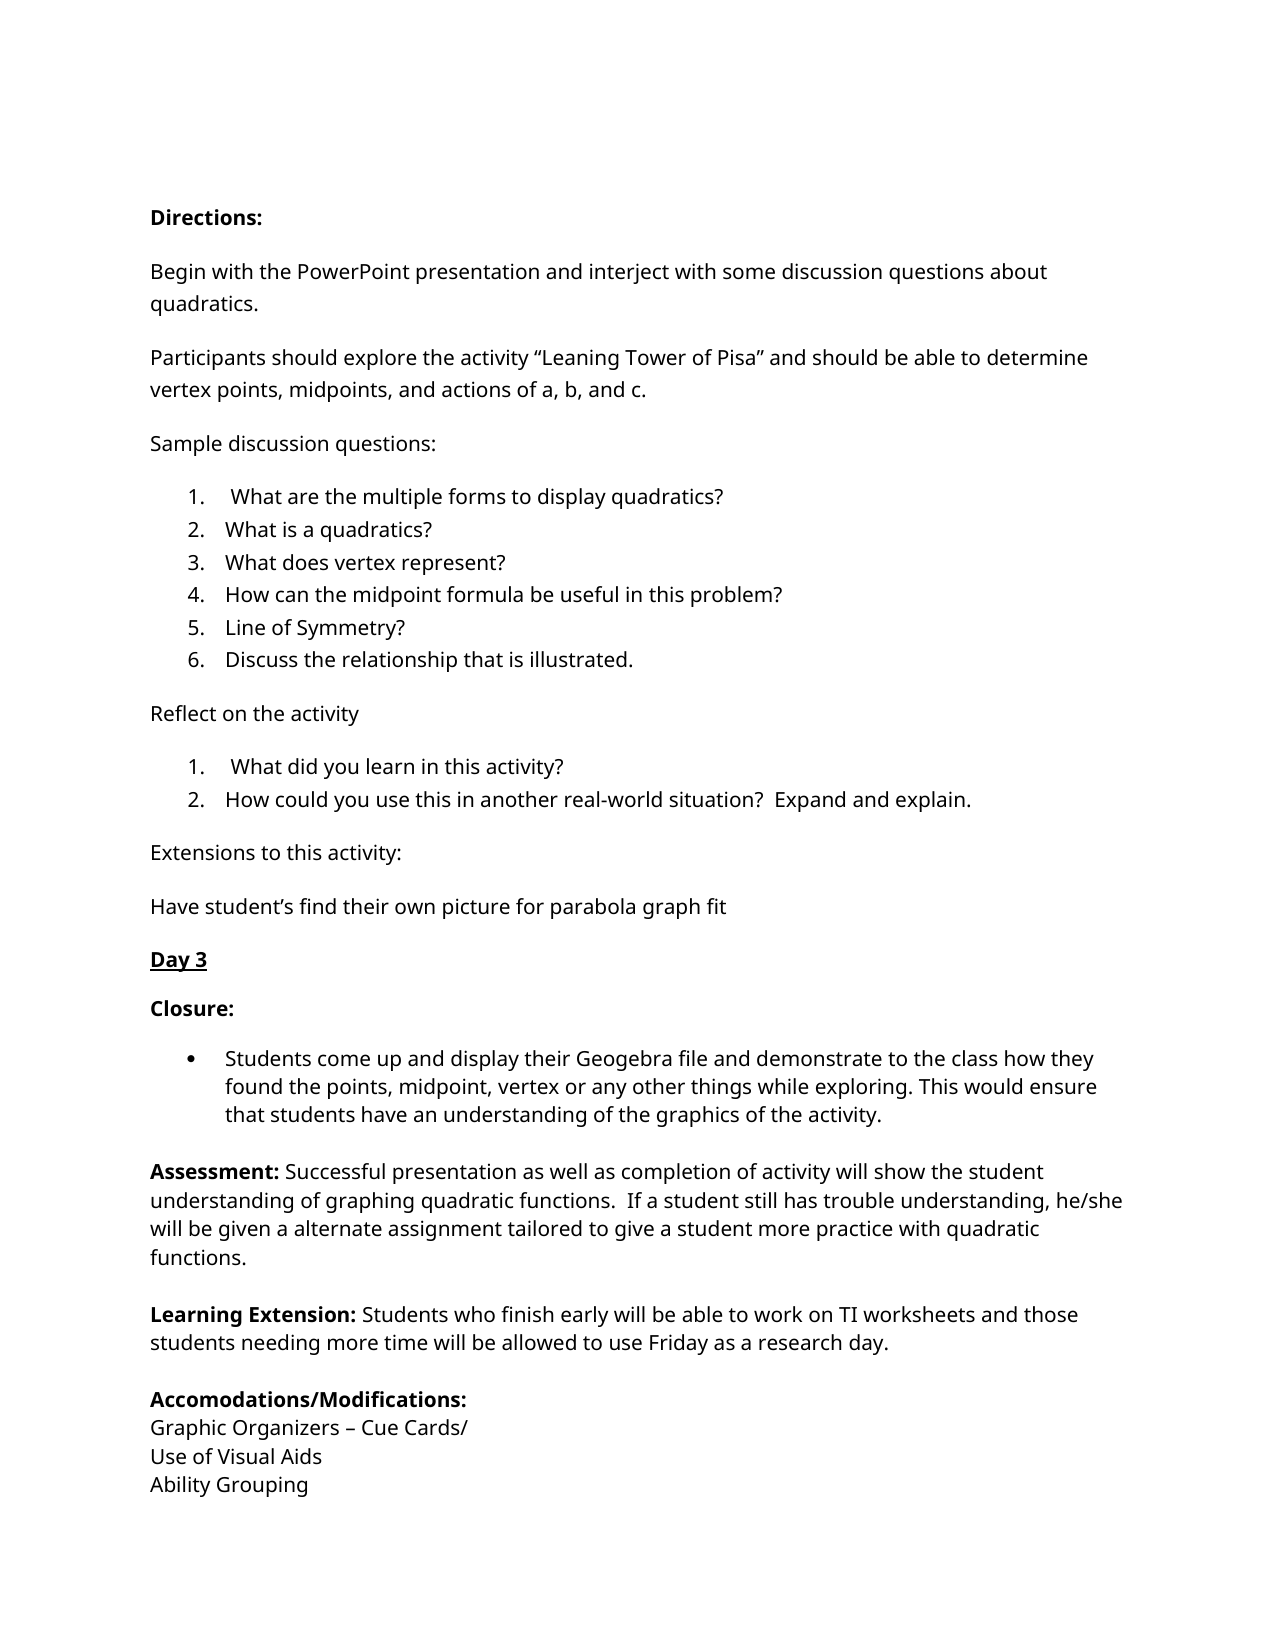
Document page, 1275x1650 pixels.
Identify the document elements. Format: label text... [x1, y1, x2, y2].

list What did you learn in this activity? [187, 752, 1125, 781]
text Have student’s find their own picture for parabola graph fit [150, 892, 1125, 920]
list What are the multiple forms to display quadratics? [187, 482, 1125, 511]
list Ability Grouping [150, 1470, 1125, 1499]
text Extensions to this activity: [150, 838, 1125, 867]
text Participants should explore the activity “Leaning Tower of Pisa” and should be able to determine vertex points, midpoints, and actions of a, b, and c. [150, 343, 1125, 404]
list Graphic Organizers – Cue Cards/ [150, 1413, 1125, 1442]
list Students come up and display their Geogebra file and demonstrate to the class how they found the points, midpoint, vertex or any other things while exploring. This would ensure that students have an understanding of the graphics of the activity. [187, 1044, 1125, 1129]
text Directions: [150, 203, 1125, 232]
list Use of Visual Aids [150, 1442, 1125, 1470]
list What is a quadratics? [187, 515, 1125, 543]
list How could you use this in another real-world situation? Expand and explain. [187, 785, 1125, 813]
list How can the midpoint formula be useful in this problem? [187, 580, 1125, 609]
list What does vertex represent? [187, 548, 1125, 576]
list Learning Extension: Students who finish early will be able to work on TI worksheets and those students needing more time will be allowed to use Friday as a research day. [150, 1300, 1125, 1357]
text Closure: [150, 994, 1125, 1023]
text Sample discussion questions: [150, 429, 1125, 457]
list Accomodations/Modifications: [150, 1385, 1125, 1413]
list Line of Symmetry? [187, 613, 1125, 641]
text Day 3 [150, 945, 1125, 974]
list Discuss the relationship that is illustrated. [187, 645, 1125, 674]
text Reflect on the activity [150, 699, 1125, 727]
text Begin with the PowerPoint presentation and interject with some discussion questions about quadratics. [150, 257, 1125, 318]
list Assessment: Successful presentation as well as completion of activity will show the student understanding of graphing quadratic functions. If a student still has trouble understanding, he/she will be given a alternate assignment tailored to give a student more practice with quadratic functions. [150, 1157, 1125, 1271]
